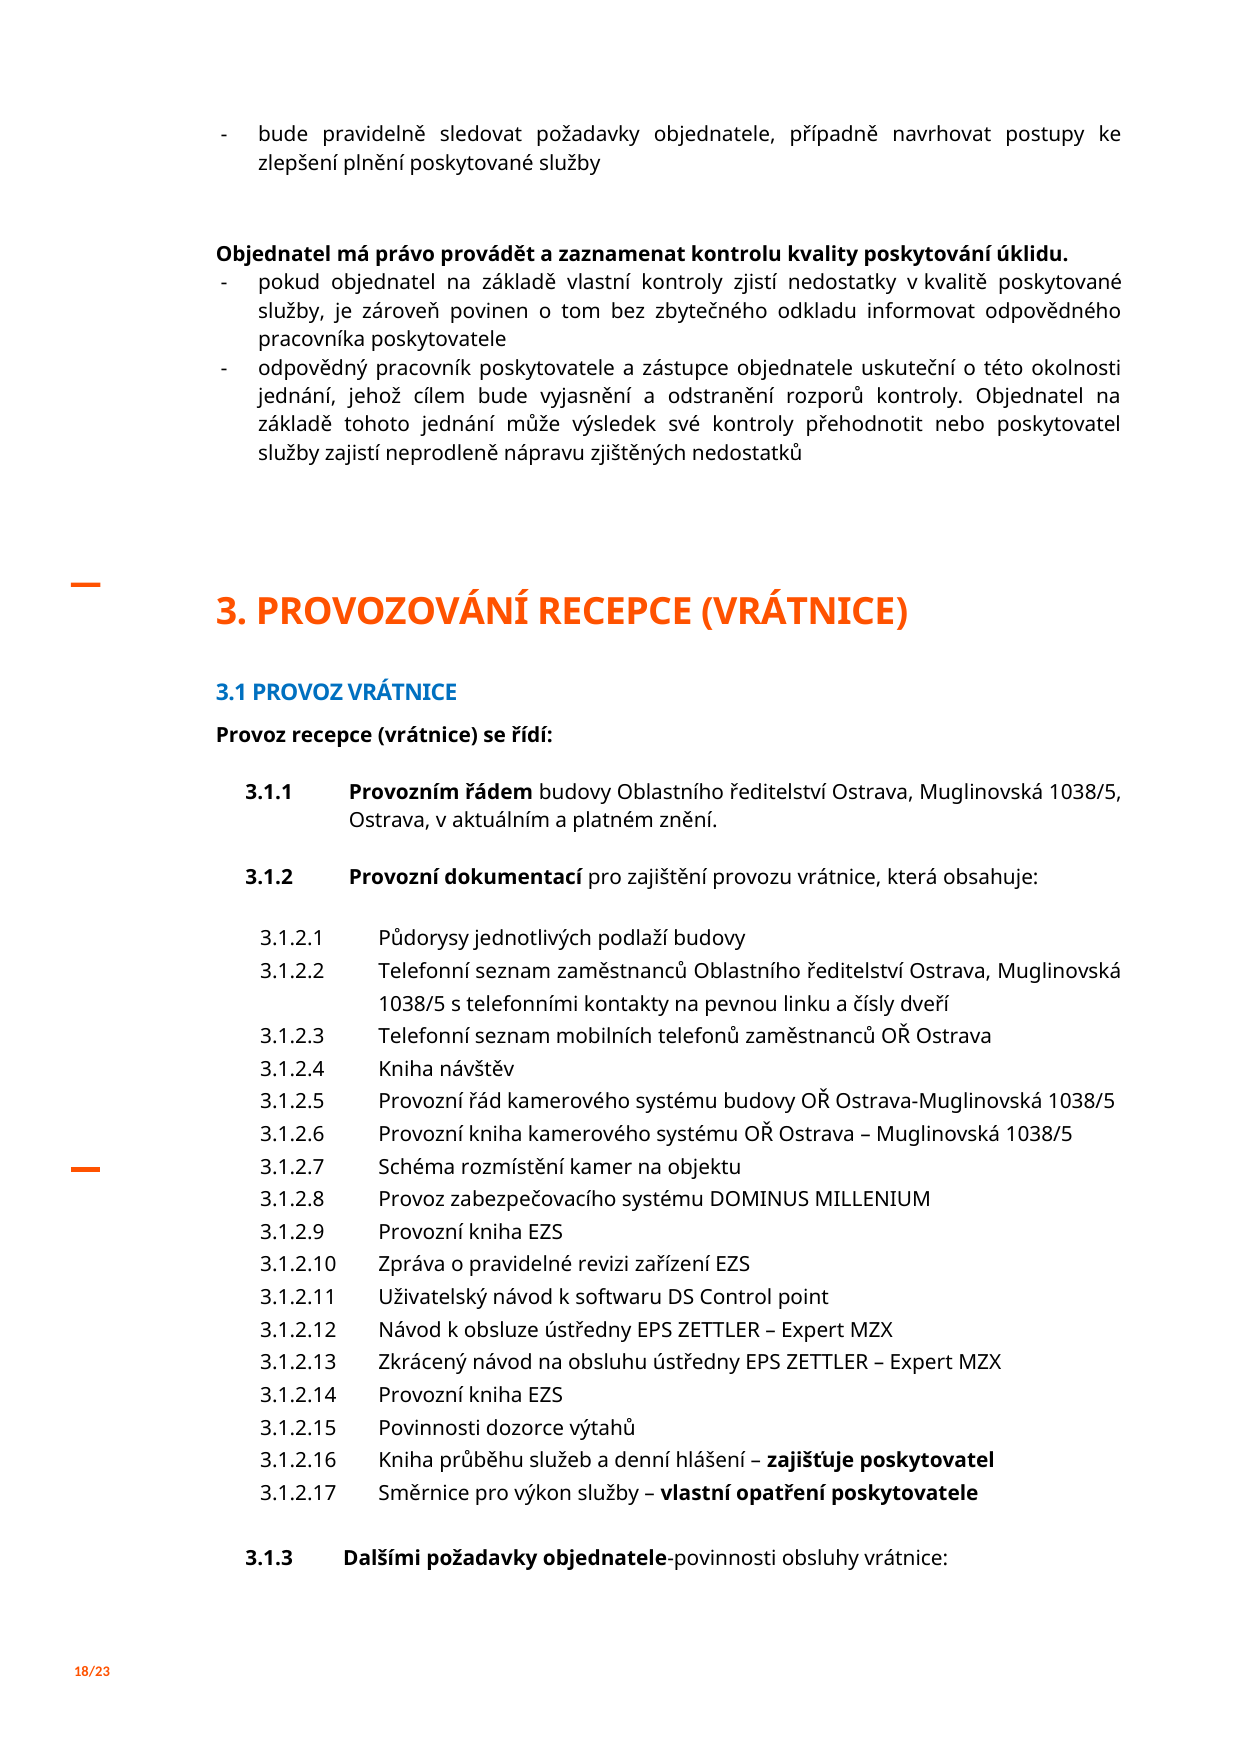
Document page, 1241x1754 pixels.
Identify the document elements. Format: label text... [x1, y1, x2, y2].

text Provoz recepce (vrátnice) se řídí: [216, 720, 1122, 749]
list Telefonní seznam mobilních telefonů zaměstnanců OŘ Ostrava [260, 1021, 1122, 1050]
list bude pravidelně sledovat požadavky objednatele, případně navrhovat postupy ke zlepšení plnění poskytované služby [220, 119, 1122, 176]
list Telefonní seznam zaměstnanců Oblastního ředitelství Ostrava, Muglinovská 1038/5 s telefonními kontakty na pevnou linku a čísly dveří [260, 956, 1122, 1017]
list Uživatelský návod k softwaru DS Control point [260, 1282, 1122, 1311]
list Provoz zabezpečovacího systému DOMINUS MILLENIUM [260, 1184, 1122, 1213]
list Směrnice pro výkon služby – vlastní opatření poskytovatele [260, 1478, 1122, 1506]
list Provozní řád kamerového systému budovy OŘ Ostrava-Muglinovská 1038/5 [260, 1087, 1122, 1115]
list Provozním řádem budovy Oblastního ředitelství Ostrava, Muglinovská 1038/5, Ostrava, v aktuálním a platném znění. [245, 777, 1122, 834]
list Provozní kniha EZS [260, 1217, 1122, 1245]
list Půdorysy jednotlivých podlaží budovy [260, 923, 1122, 952]
list Schéma rozmístění kamer na objektu [260, 1152, 1122, 1180]
list Provozní dokumentací pro zajištění provozu vrátnice, která obsahuje: [245, 862, 1122, 891]
list odpovědný pracovník poskytovatele a zástupce objednatele uskuteční o této okolnosti jednání, jehož cílem bude vyjasnění a odstranění rozporů kontroly. Objednatel na základě tohoto jednání může výsledek své kontroly přehodnotit nebo poskytovatel služby zajistí neprodleně nápravu zjištěných nedostatků [220, 353, 1122, 466]
list Dalšími požadavky objednatele-povinnosti obsluhy vrátnice: [245, 1543, 1122, 1571]
list Provozní kniha kamerového systému OŘ Ostrava – Muglinovská 1038/5 [260, 1119, 1122, 1148]
list Kniha návštěv [260, 1054, 1122, 1082]
text Objednatel má právo provádět a zaznamenat kontrolu kvality poskytování úklidu. [216, 239, 1122, 267]
list Zpráva o pravidelné revizi zařízení EZS [260, 1249, 1122, 1278]
list Provozní kniha EZS [260, 1380, 1122, 1408]
list Návod k obsluze ústředny EPS ZETTLER – Expert MZX [260, 1315, 1122, 1343]
list Zkrácený návod na obsluhu ústředny EPS ZETTLER – Expert MZX [260, 1347, 1122, 1376]
list Kniha průběhu služeb a denní hlášení – zajišťuje poskytovatel [260, 1445, 1122, 1474]
subtitle 3.1 PROVOZ VRÁTNICE [216, 676, 1122, 707]
list Povinnosti dozorce výtahů [260, 1413, 1122, 1441]
list pokud objednatel na základě vlastní kontroly zjistí nedostatky v kvalitě poskytované služby, je zároveň povinen o tom bez zbytečného odkladu informovat odpovědného pracovníka poskytovatele [220, 267, 1122, 353]
subtitle 3. PROVOZOVÁNÍ RECEPCE (VRÁTNICE) [216, 584, 1122, 635]
